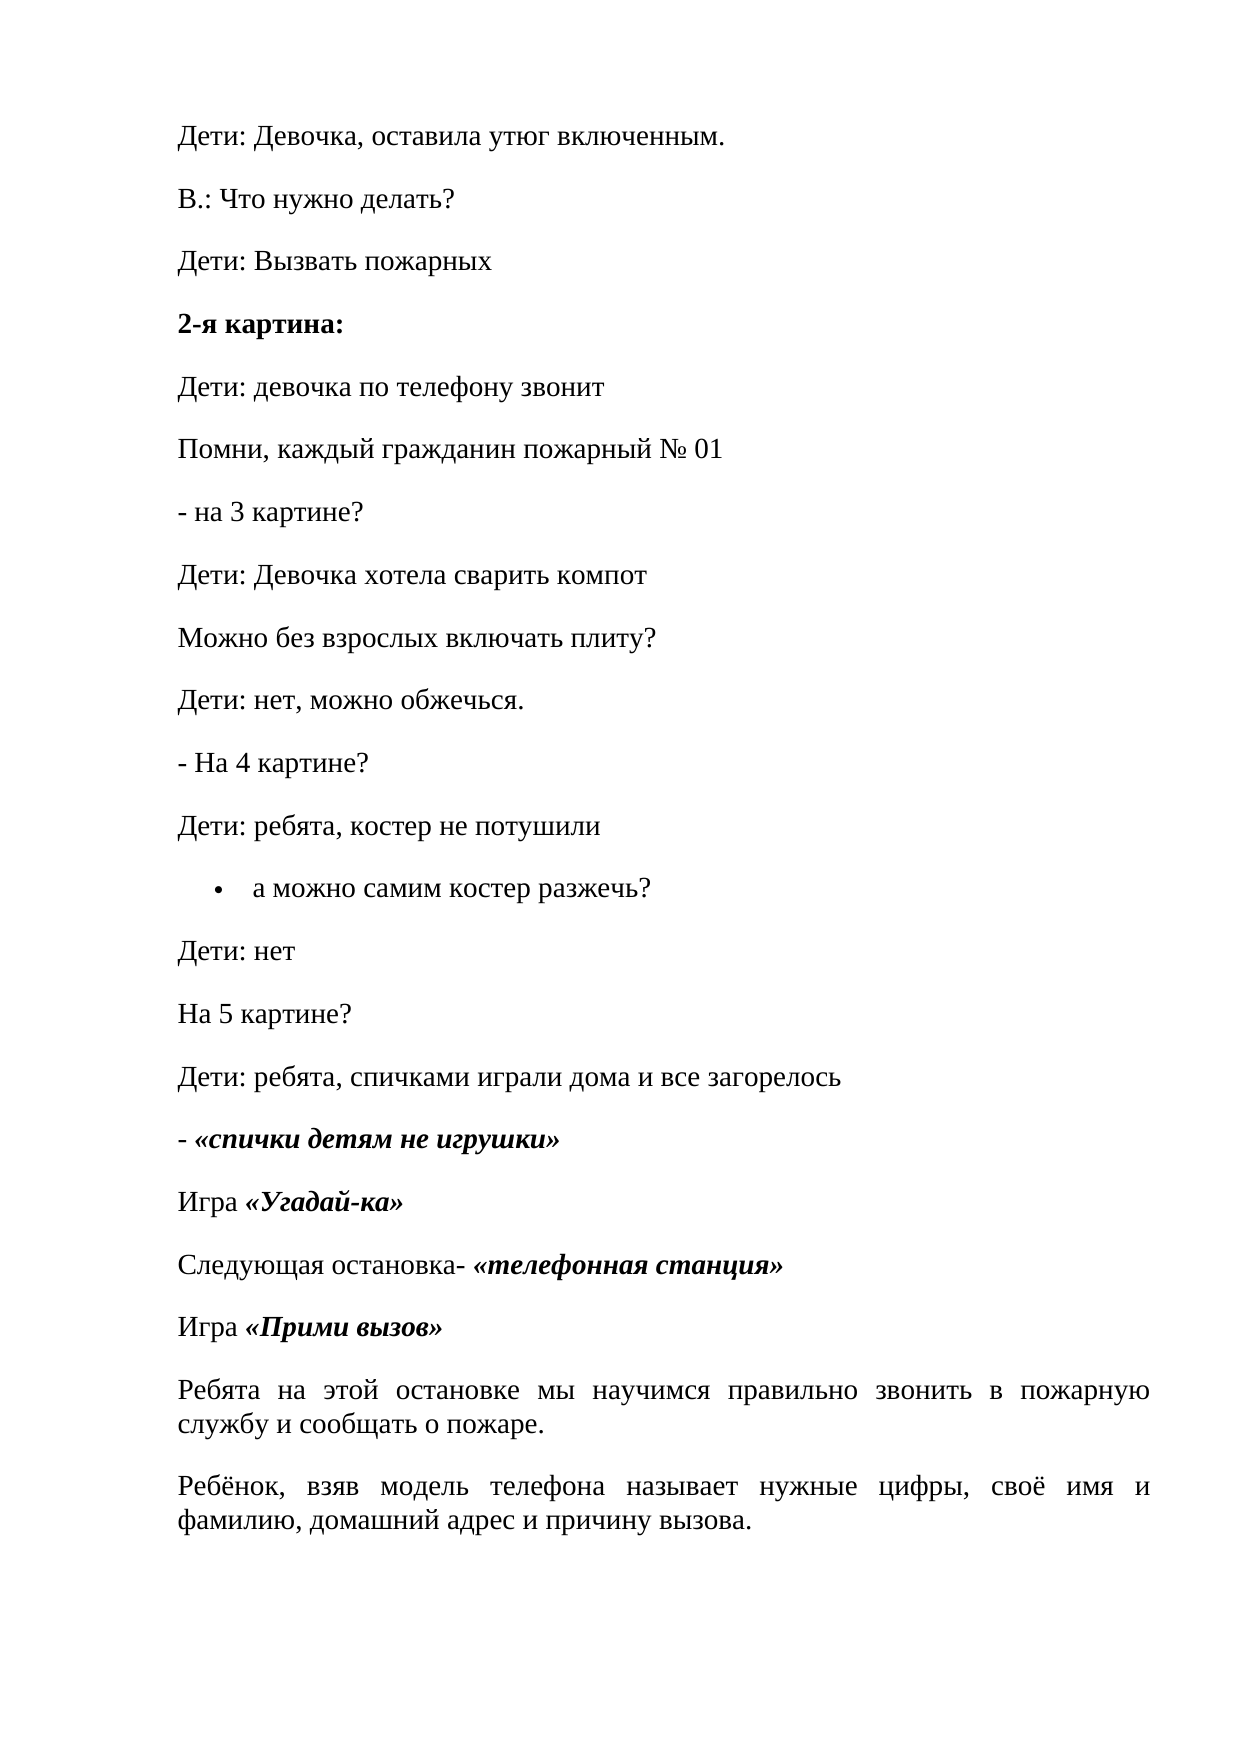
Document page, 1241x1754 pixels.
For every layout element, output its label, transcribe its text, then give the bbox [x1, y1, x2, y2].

text 2-я картина: [177, 306, 1152, 340]
text - на 3 картине? [177, 494, 1152, 528]
text Следующая остановка- «телефонная станция» [177, 1247, 1152, 1280]
text Дети: Вызвать пожарных [177, 243, 1152, 277]
text На 5 картине? [177, 996, 1152, 1029]
text В.: Что нужно делать? [177, 181, 1152, 214]
text Игра «Угадай-ка» [177, 1184, 1152, 1218]
text Дети: нет, можно обжечься. [177, 682, 1152, 716]
list а можно самим костер разжечь? [215, 871, 1152, 904]
text Дети: девочка по телефону звонит [177, 369, 1152, 402]
text - На 4 картине? [177, 745, 1152, 779]
text Помни, каждый гражданин пожарный № 01 [177, 432, 1152, 465]
text Дети: ребята, спичками играли дома и все загорелось [177, 1059, 1152, 1092]
text Ребята на этой остановке мы научимся правильно звонить в пожарную службу и сообщать о пожаре. [177, 1372, 1152, 1439]
text Дети: Девочка хотела сварить компот [177, 557, 1152, 591]
text Игра «Прими вызов» [177, 1309, 1152, 1343]
text Можно без взрослых включать плиту? [177, 620, 1152, 653]
text Ребёнок, взяв модель телефона называет нужные цифры, своё имя и фамилию, домашний адрес и причину вызова. [177, 1468, 1152, 1536]
text Дети: Девочка, оставила утюг включенным. [177, 118, 1152, 152]
text - «спички детям не игрушки» [177, 1121, 1152, 1155]
text Дети: нет [177, 933, 1152, 967]
text Дети: ребята, костер не потушили [177, 808, 1152, 841]
